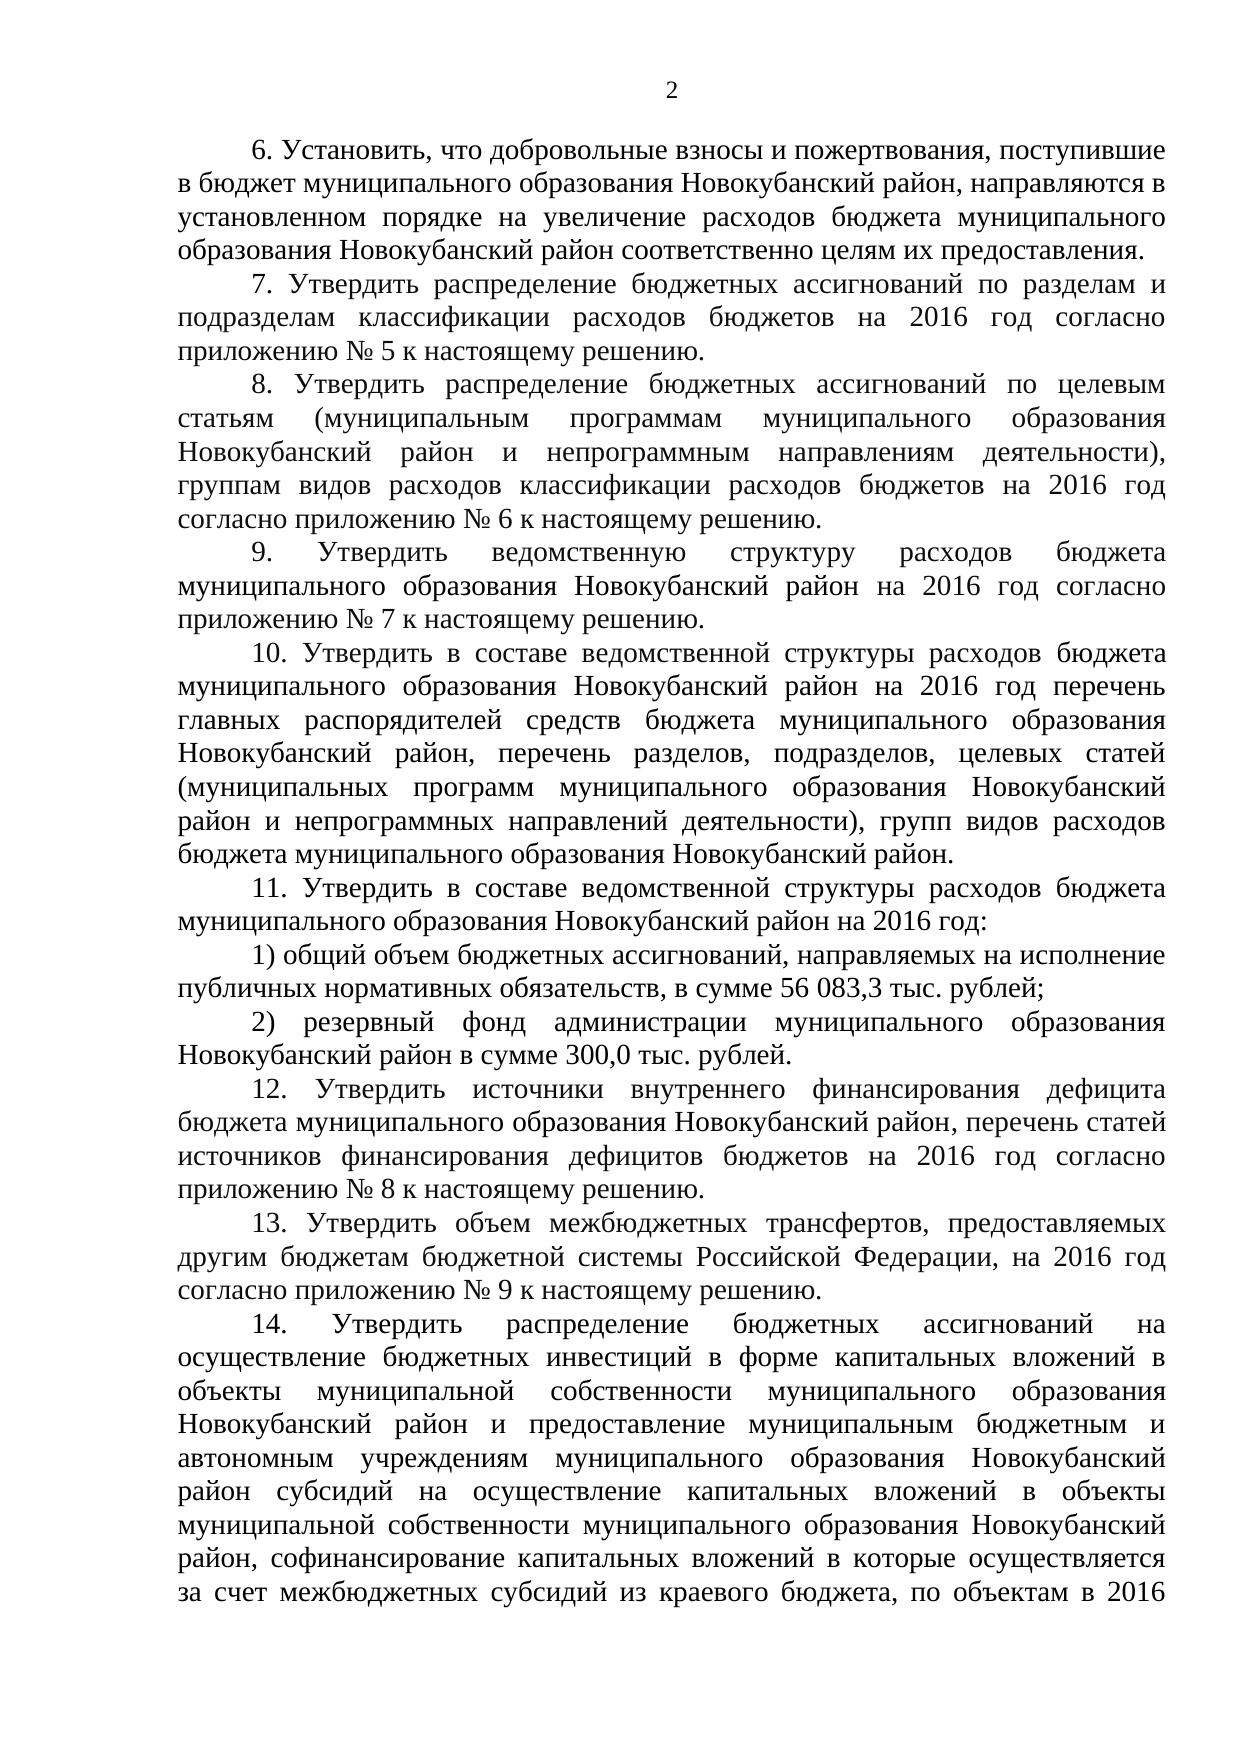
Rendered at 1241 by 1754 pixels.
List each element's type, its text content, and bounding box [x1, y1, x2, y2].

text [177, 1306, 1167, 1608]
text 12. Утвердить источники внутреннего финансирования дефицита бюджета муниципального образования Новокубанский район, перечень статей источников финансирования дефицитов бюджетов на 2016 год согласно приложению № 8 к настоящему решению. [177, 1071, 1167, 1205]
text 11. Утвердить в составе ведомственной структуры расходов бюджета муниципального образования Новокубанский район на 2016 год: [177, 870, 1167, 937]
text 6. Установить, что добровольные взносы и пожертвования, поступившие в бюджет муниципального образования Новокубанский район, направляются в установленном порядке на увеличение расходов бюджета муниципального образования Новокубанский район соответственно целям их предоставления. [177, 132, 1167, 266]
text 10. Утвердить в составе ведомственной структуры расходов бюджета муниципального образования Новокубанский район на 2016 год перечень главных распорядителей средств бюджета муниципального образования Новокубанский район, перечень разделов, подразделов, целевых статей (муниципальных программ муниципального образования Новокубанский район и непрограммных направлений деятельности), групп видов расходов бюджета муниципального образования Новокубанский район. [177, 635, 1167, 870]
text 9. Утвердить ведомственную структуру расходов бюджета муниципального образования Новокубанский район на 2016 год согласно приложению № 7 к настоящему решению. [177, 534, 1167, 635]
text 13. Утвердить объем межбюджетных трансфертов, предоставляемых другим бюджетам бюджетной системы Российской Федерации, на 2016 год согласно приложению № 9 к настоящему решению. [177, 1205, 1167, 1306]
text 8. Утвердить распределение бюджетных ассигнований по целевым статьям (муниципальным программам муниципального образования Новокубанский район и непрограммным направлениям деятельности), группам видов расходов классификации расходов бюджетов на 2016 год согласно приложению № 6 к настоящему решению. [177, 367, 1167, 534]
text 7. Утвердить распределение бюджетных ассигнований по разделам и подразделам классификации расходов бюджетов на 2016 год согласно приложению № 5 к настоящему решению. [177, 266, 1167, 367]
text 1) общий объем бюджетных ассигнований, направляемых на исполнение публичных нормативных обязательств, в сумме 56 083,3 тыс. рублей; [177, 937, 1167, 1004]
text 2) резервный фонд администрации муниципального образования Новокубанский район в сумме 300,0 тыс. рублей. [177, 1004, 1167, 1071]
